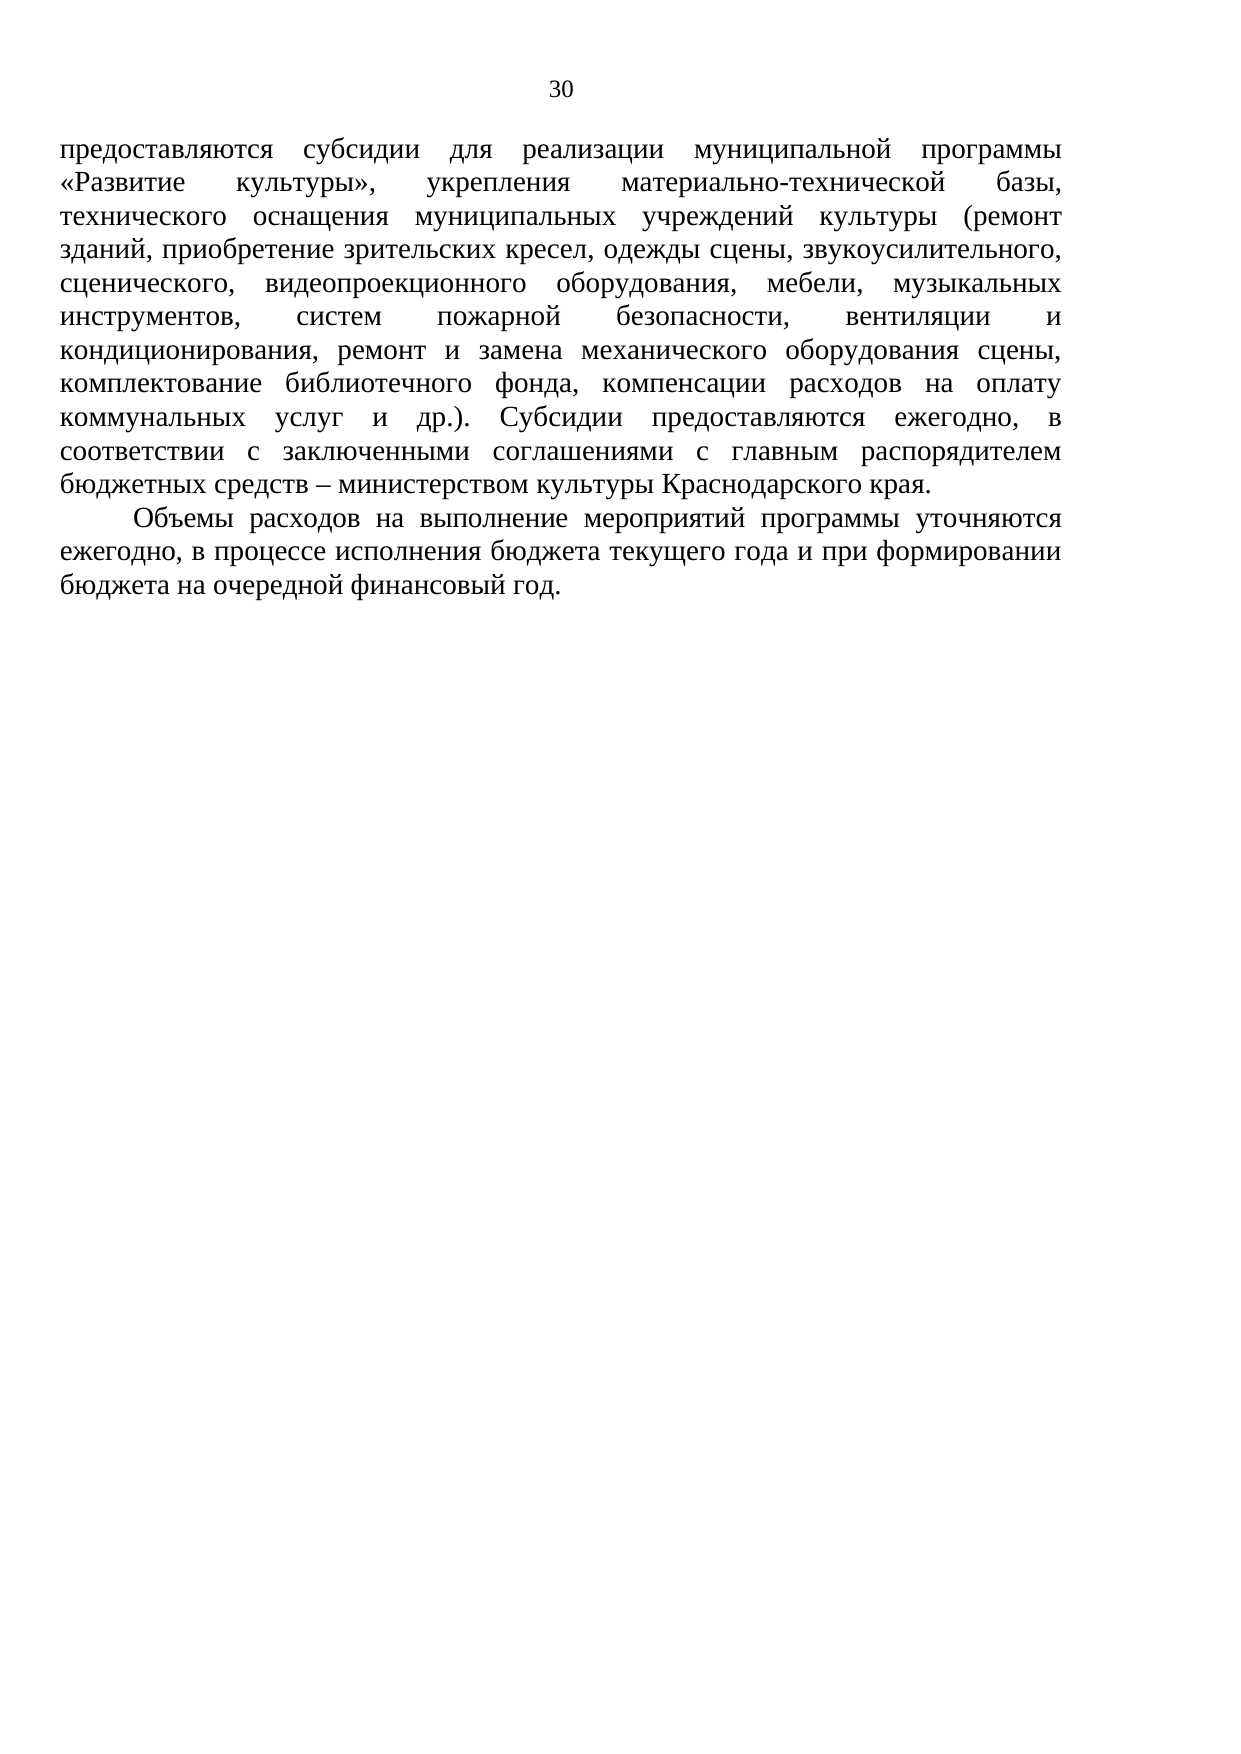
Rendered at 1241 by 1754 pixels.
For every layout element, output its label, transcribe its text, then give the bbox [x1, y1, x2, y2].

text Объемы расходов на выполнение мероприятий программы уточняются ежегодно, в процессе исполнения бюджета текущего года и при формировании бюджета на очередной финансовый год. [59, 500, 1062, 601]
